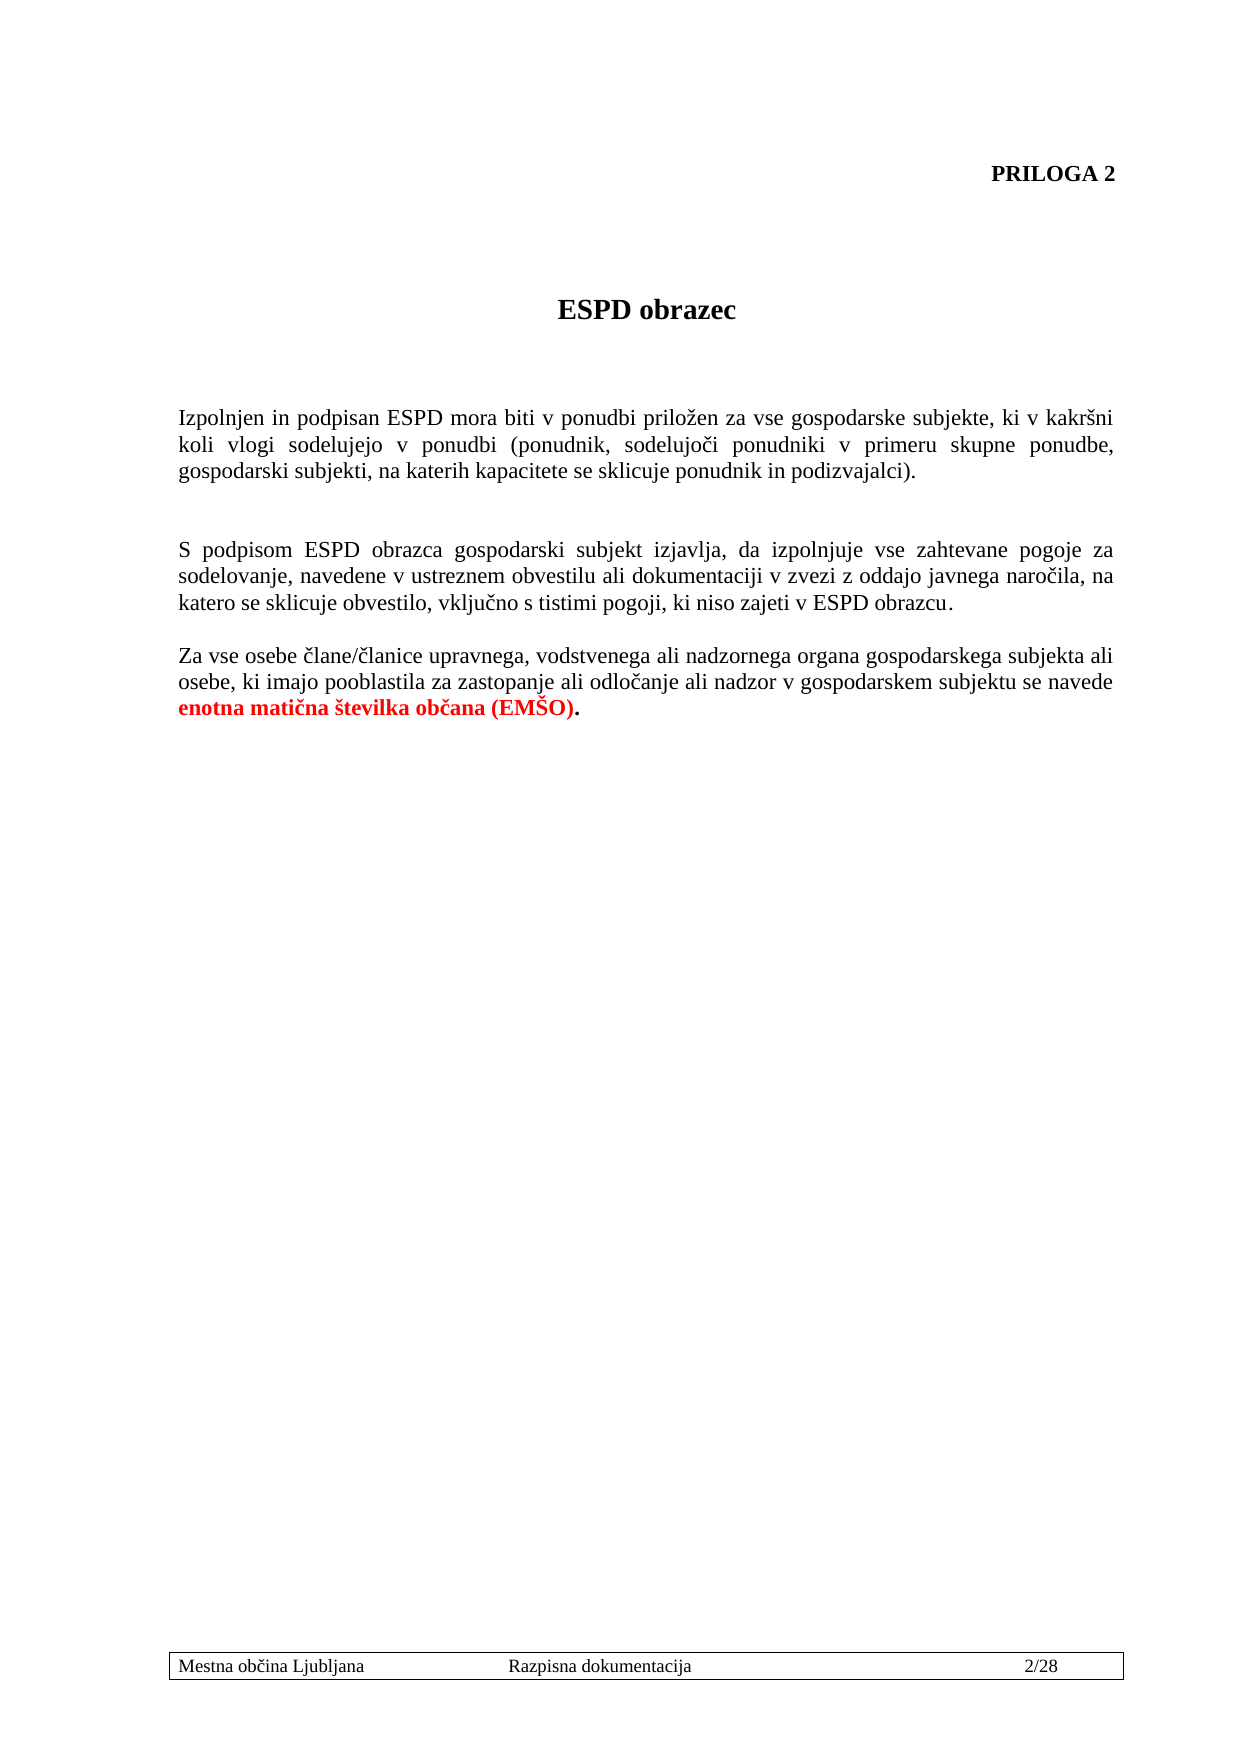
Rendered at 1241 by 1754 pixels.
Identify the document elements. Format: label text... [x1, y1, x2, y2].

text Za vse osebe člane/članice upravnega, vodstvenega ali nadzornega organa gospodarskega subjekta ali osebe, ki imajo pooblastila za zastopanje ali odločanje ali nadzor v gospodarskem subjektu se navede enotna matična številka občana (EMŠO). [178, 642, 1115, 721]
text PRILOGA 2 [66, 160, 1115, 186]
text ESPD obrazec [178, 292, 1115, 325]
text Izpolnjen in podpisan ESPD mora biti v ponudbi priložen za vse gospodarske subjekte, ki v kakršni koli vlogi sodelujejo v ponudbi (ponudnik, sodelujoči ponudniki v primeru skupne ponudbe, gospodarski subjekti, na katerih kapacitete se sklicuje ponudnik in podizvajalci). [178, 404, 1115, 483]
text S podpisom ESPD obrazca gospodarski subjekt izjavlja, da izpolnjuje vse zahtevane pogoje za sodelovanje, navedene v ustreznem obvestilu ali dokumentaciji v zvezi z oddajo javnega naročila, na katero se sklicuje obvestilo, vključno s tistimi pogoji, ki niso zajeti v ESPD obrazcu. [178, 536, 1115, 615]
